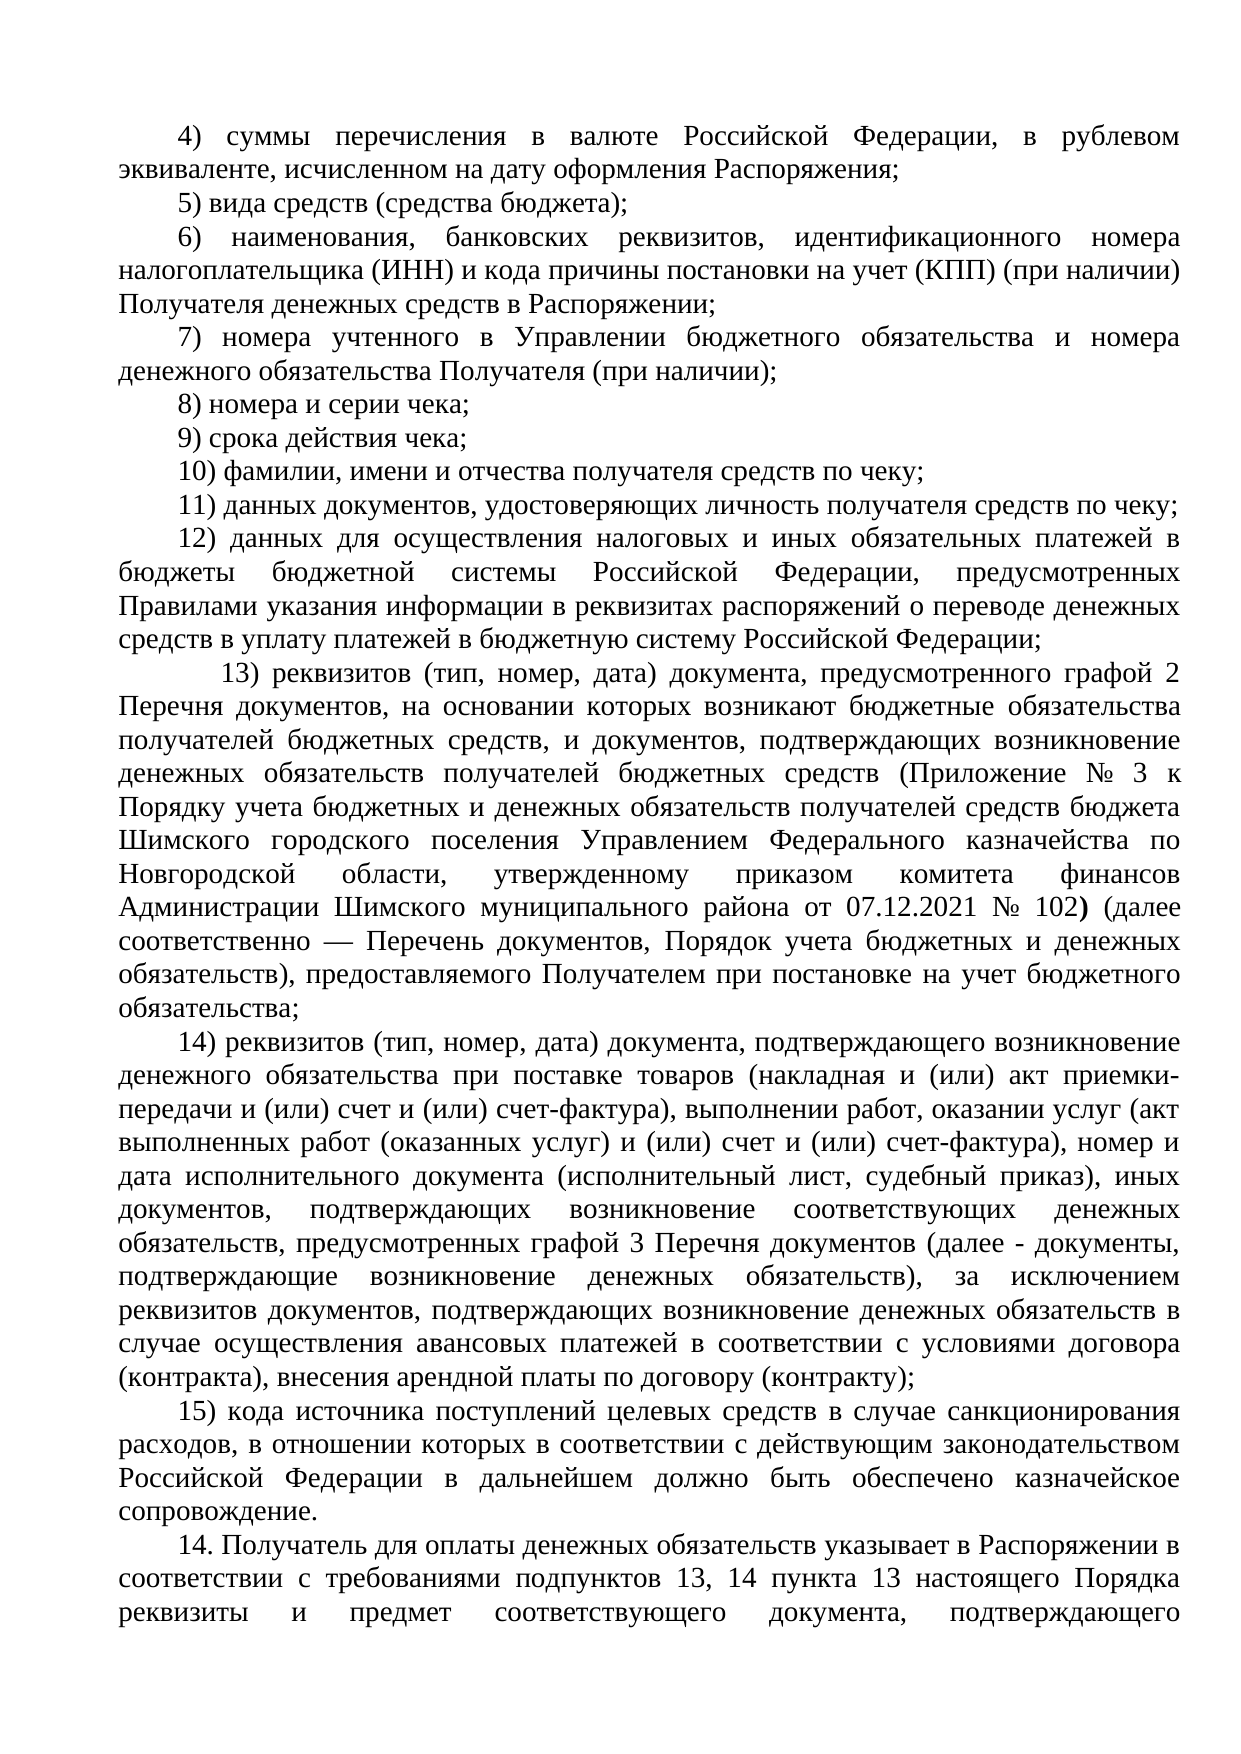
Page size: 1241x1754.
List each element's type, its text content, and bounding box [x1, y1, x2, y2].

text 13) реквизитов (тип, номер, дата) документа, предусмотренного графой 2 Перечня документов, на основании которых возникают бюджетные обязательства получателей бюджетных средств, и документов, подтверждающих возникновение денежных обязательств получателей бюджетных средств (Приложение № 3 к Порядку учета бюджетных и денежных обязательств получателей средств бюджета Шимского городского поселения Управлением Федерального казначейства по Новгородской области, утвержденному приказом комитета финансов Администрации Шимского муниципального района от 07.12.2021 № 102) (далее соответственно — Перечень документов, Порядок учета бюджетных и денежных обязательств), предоставляемого Получателем при постановке на учет бюджетного обязательства; [118, 655, 1181, 1024]
text 10) фамилии, имени и отчества получателя средств по чеку; [118, 453, 1181, 487]
text 12) данных для осуществления налоговых и иных обязательных платежей в бюджеты бюджетной системы Российской Федерации, предусмотренных Правилами указания информации в реквизитах распоряжений о переводе денежных средств в уплату платежей в бюджетную систему Российской Федерации; [118, 521, 1181, 655]
text 5) вида средств (средства бюджета); [118, 185, 1181, 219]
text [118, 1527, 1181, 1627]
text 8) номера и серии чека; [118, 386, 1181, 420]
text 11) данных документов, удостоверяющих личность получателя средств по чеку; [118, 487, 1181, 521]
text 6) наименования, банковских реквизитов, идентификационного номера налогоплательщика (ИНН) и кода причины постановки на учет (КПП) (при наличии) Получателя денежных средств в Распоряжении; [118, 219, 1181, 319]
text 14) реквизитов (тип, номер, дата) документа, подтверждающего возникновение денежного обязательства при поставке товаров (накладная и (или) акт приемки-передачи и (или) счет и (или) счет-фактура), выполнении работ, оказании услуг (акт выполненных работ (оказанных услуг) и (или) счет и (или) счет-фактура), номер и дата исполнительного документа (исполнительный лист, судебный приказ), иных документов, подтверждающих возникновение соответствующих денежных обязательств, предусмотренных графой 3 Перечня документов (далее - документы, подтверждающие возникновение денежных обязательств), за исключением реквизитов документов, подтверждающих возникновение денежных обязательств в случае осуществления авансовых платежей в соответствии с условиями договора (контракта), внесения арендной платы по договору (контракту); [118, 1024, 1181, 1393]
text 4) суммы перечисления в валюте Российской Федерации, в рублевом эквиваленте, исчисленном на дату оформления Распоряжения; [118, 118, 1181, 185]
text 7) номера учтенного в Управлении бюджетного обязательства и номера денежного обязательства Получателя (при наличии); [118, 319, 1181, 386]
text 9) срока действия чека; [118, 420, 1181, 453]
text 15) кода источника поступлений целевых средств в случае санкционирования расходов, в отношении которых в соответствии с действующим законодательством Российской Федерации в дальнейшем должно быть обеспечено казначейское сопровождение. [118, 1393, 1181, 1527]
